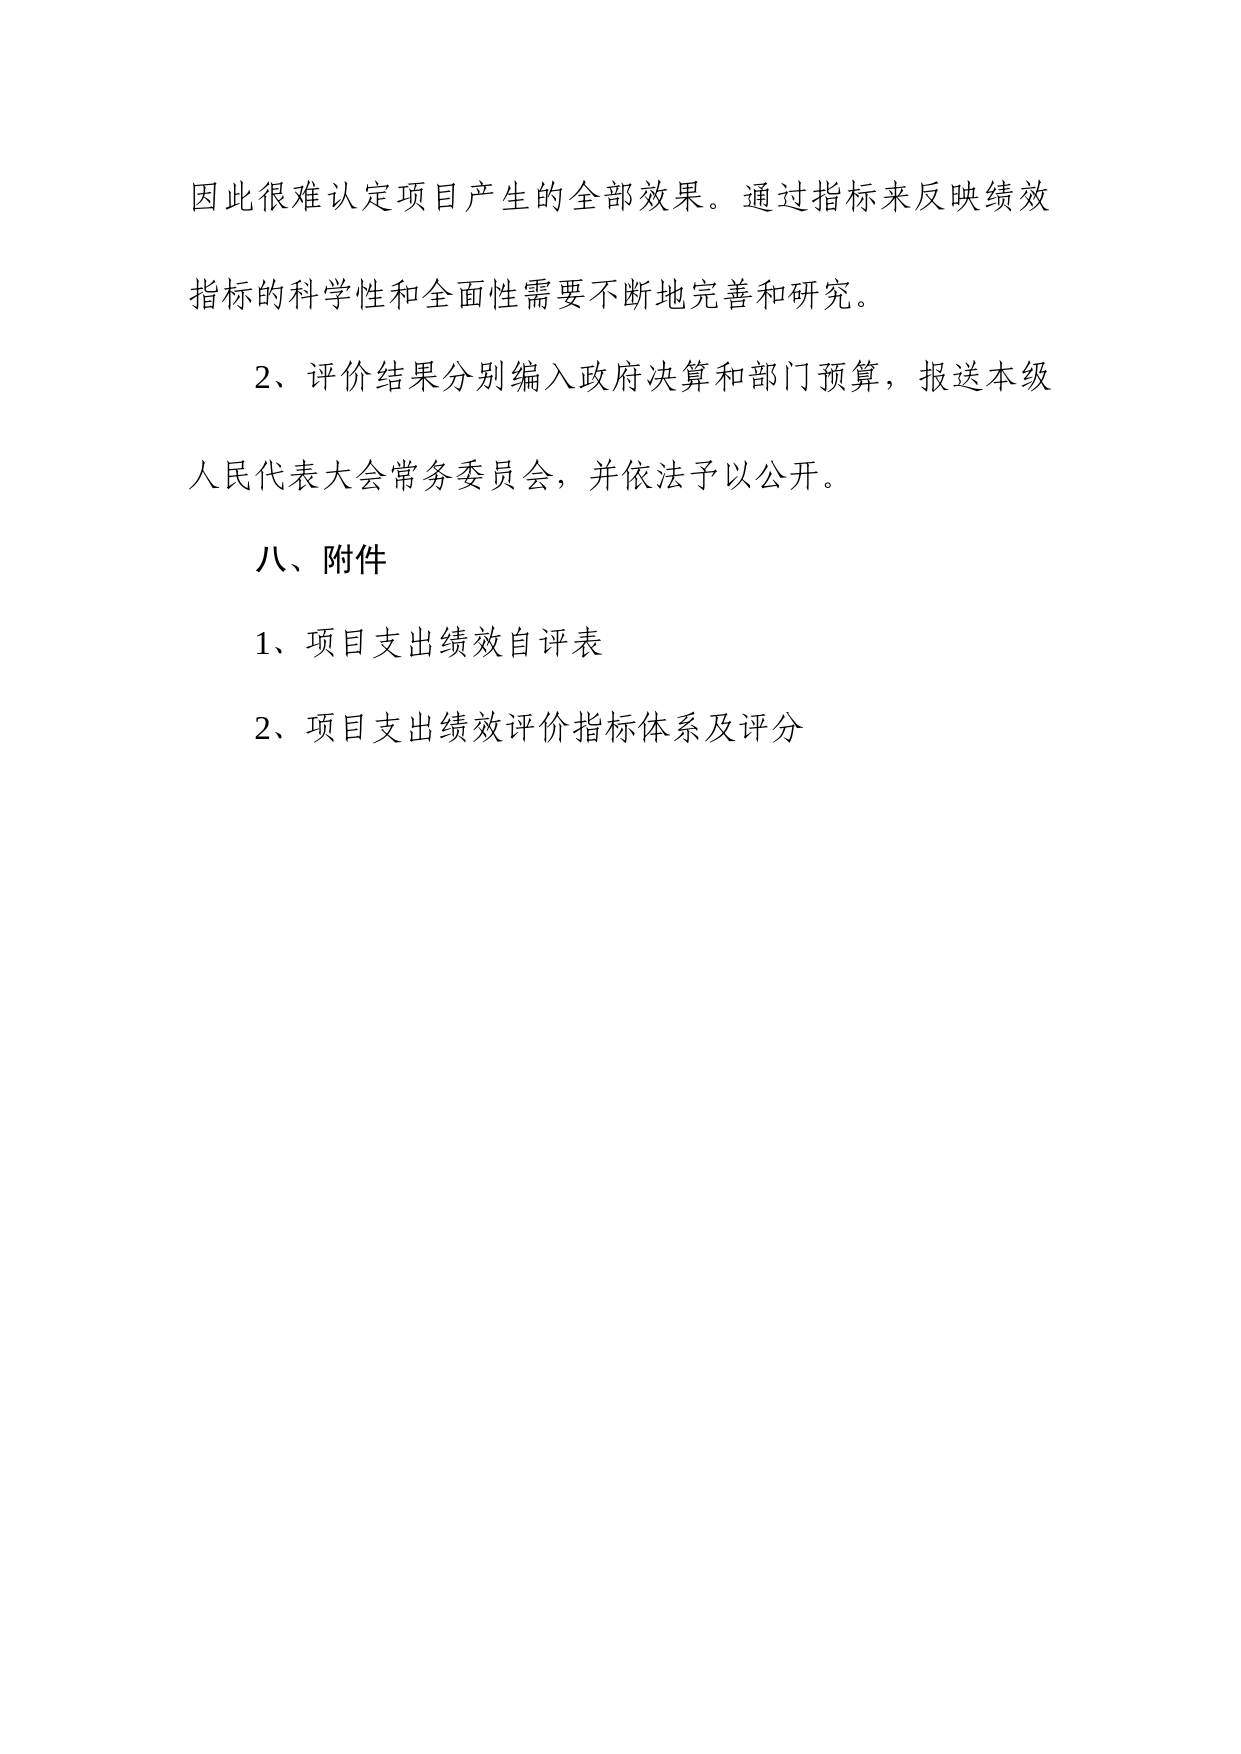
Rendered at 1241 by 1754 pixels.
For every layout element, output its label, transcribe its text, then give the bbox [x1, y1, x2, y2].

text 2、评价结果分别编入政府决算和部门预算，报送本级人民代表大会常务委员会，并依法予以公开。 [187, 343, 1053, 506]
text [187, 162, 1053, 324]
text 1、项目支出绩效自评表 [187, 609, 1053, 674]
text 2、项目支出绩效评价指标体系及评分 [187, 694, 1053, 759]
subtitle 八、附件 [187, 525, 1053, 590]
